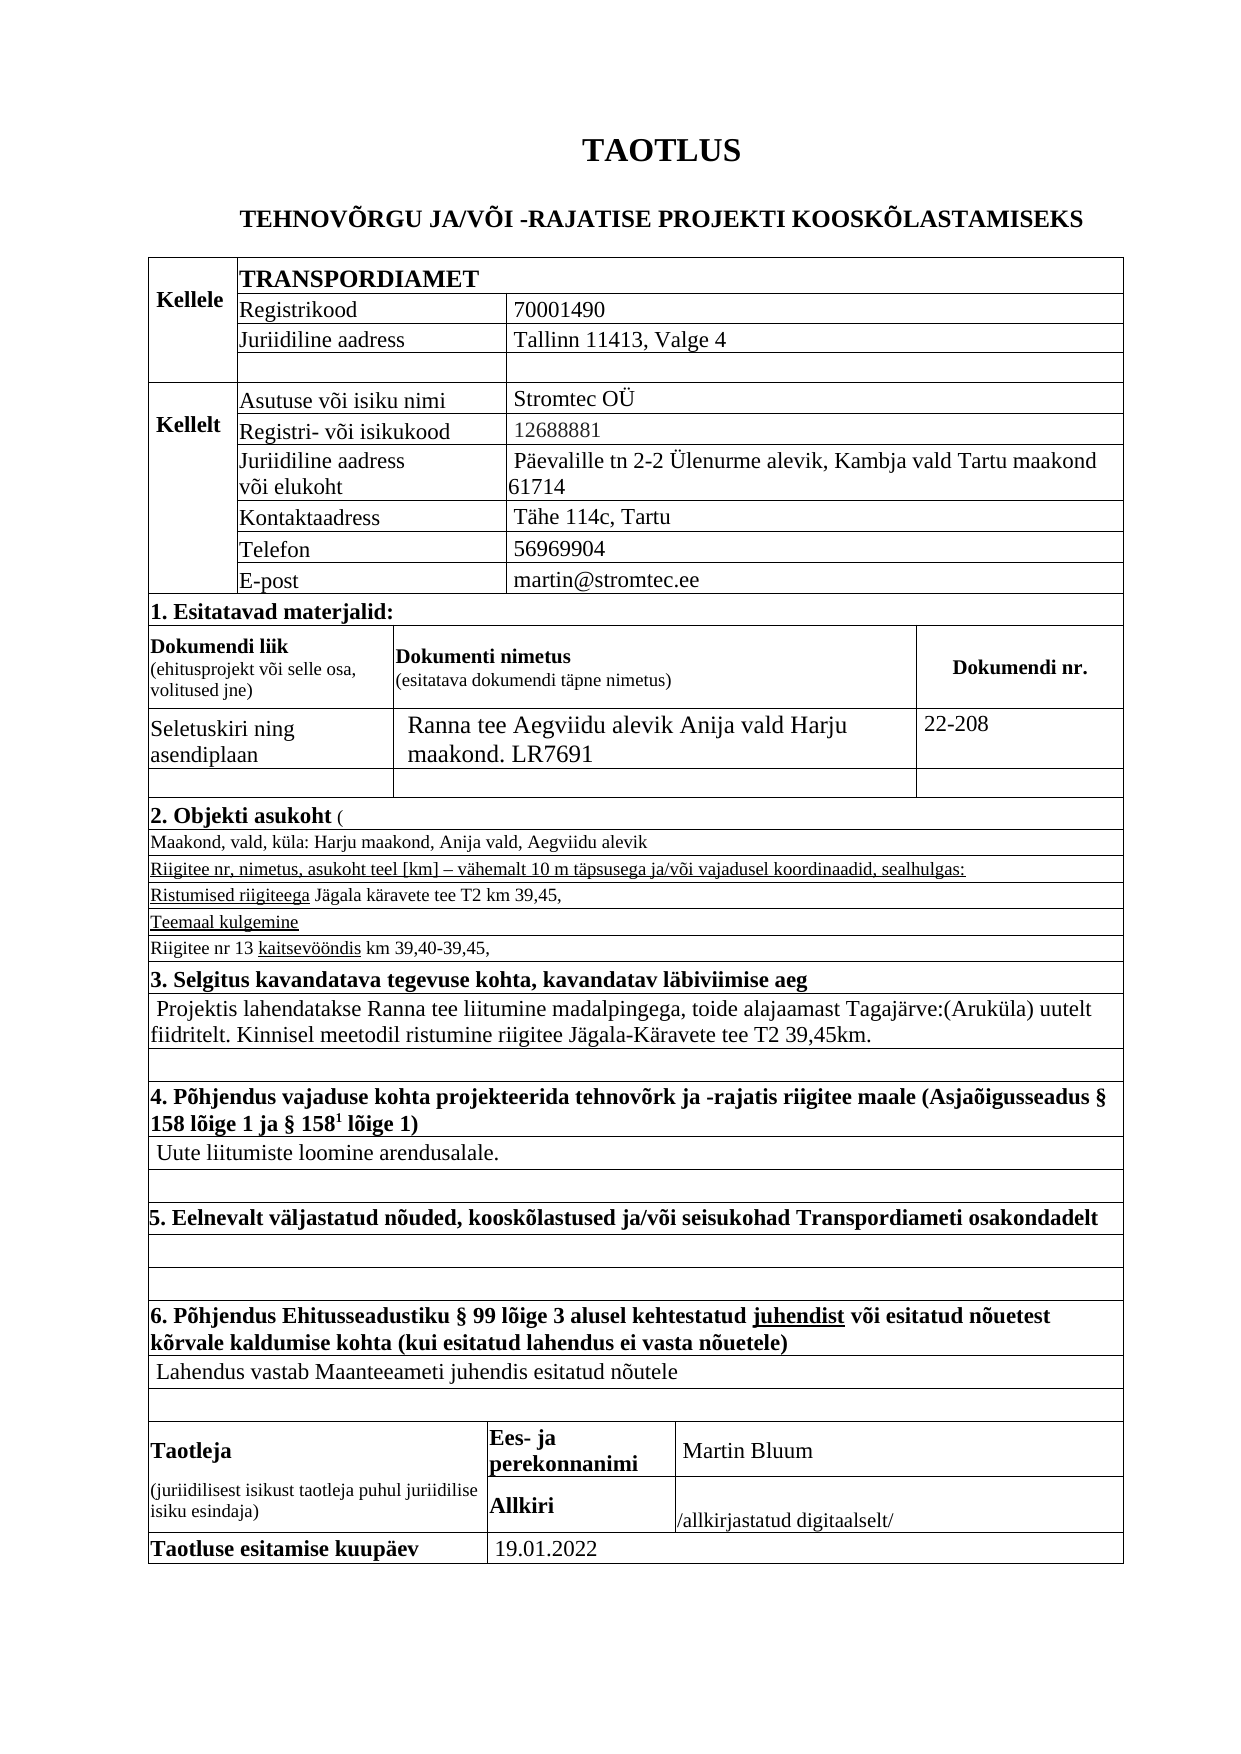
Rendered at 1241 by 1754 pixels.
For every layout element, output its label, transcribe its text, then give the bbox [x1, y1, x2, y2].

table_cell 22-208 [917, 709, 1123, 767]
table_cell Martin Bluum [676, 1422, 1123, 1476]
table_cell Ees- ja perekonnanimi [488, 1422, 675, 1476]
table_cell 3. Selgitus kavandatava tegevuse kohta, kavandatav läbiviimise aeg [149, 962, 1123, 992]
table_cell Stromtec OÜ [507, 383, 1123, 413]
table_cell Asutuse või isiku nimi [238, 383, 506, 413]
table_cell Ranna tee Aegviidu alevik Anija vald Harju maakond. LR7691 [394, 709, 916, 767]
table_cell Taotleja [149, 1422, 487, 1476]
table_cell 4. Põhjendus vajaduse kohta projekteerida tehnovõrk ja -rajatis riigitee maale (Asjaõigusseadus § 158 lõige 1 ja § 1581 lõige 1) [149, 1082, 1123, 1136]
table_cell 70001490 [507, 294, 1123, 322]
table_cell Riigitee nr, nimetus, asukoht teel [km] – vähemalt 10 m täpsusega ja/või vajadusel koordinaadid, sealhulgas: [149, 856, 1123, 882]
table_cell [149, 1268, 1123, 1300]
table_cell Registri- või isikukood [238, 414, 506, 444]
table_cell martin@stromtec.ee [507, 563, 1123, 593]
table_cell [238, 353, 506, 382]
table_cell 19.01.2022 [488, 1533, 1123, 1563]
text TEHNOVÕRGU JA/VÕI -RAJATISE PROJEKTI KOOSKÕLASTAMISEKS [177, 204, 1146, 233]
table_cell Uute liitumiste loomine arendusalale. [149, 1137, 1123, 1169]
table_cell Tallinn 11413, Valge 4 [507, 324, 1123, 352]
table_cell Kellelt [149, 383, 237, 593]
table_cell Juriidiline aadress [238, 324, 506, 352]
table_cell [149, 1170, 1123, 1202]
table_cell [149, 1235, 1123, 1267]
table_cell [149, 1389, 1123, 1421]
table_cell 2. Objekti asukoht ( [149, 798, 1123, 828]
table_cell Dokumenti nimetus (esitatava dokumendi täpne nimetus) [394, 626, 916, 707]
table_cell (juriidilisest isikust taotleja puhul juriidilise isiku esindaja) [149, 1476, 487, 1532]
table_cell 56969904 [507, 532, 1123, 562]
table_header TRANSPORDIAMET [238, 258, 1123, 293]
table_cell [149, 1049, 1123, 1081]
table_cell [507, 353, 1123, 382]
table_cell 6. Põhjendus Ehitusseadustiku § 99 lõige 3 alusel kehtestatud juhendist või esitatud nõuetest kõrvale kaldumise kohta (kui esitatud lahendus ei vasta nõuetele) [149, 1301, 1123, 1355]
table_cell Dokumendi liik (ehitusprojekt või selle osa, volitused jne) [149, 626, 393, 707]
table_cell Seletuskiri ning asendiplaan [149, 709, 393, 767]
table_cell Projektis lahendatakse Ranna tee liitumine madalpingega, toide alajaamast Tagajärve:(Aruküla) uutelt fiidritelt. Kinnisel meetodil ristumine riigitee Jägala-Käravete tee T2 39,45km. [149, 994, 1123, 1048]
text TAOTLUS [177, 130, 1146, 168]
table_cell 1. Esitatavad materjalid: [149, 594, 1123, 624]
table_cell 5. Eelnevalt väljastatud nõuded, kooskõlastused ja/või seisukohad Transpordiameti osakondadelt [149, 1203, 1123, 1234]
table_cell Allkiri [488, 1477, 675, 1532]
table_cell Maakond, vald, küla: Harju maakond, Anija vald, Aegviidu alevik [149, 830, 1123, 855]
table_cell [149, 769, 393, 797]
table_cell Registrikood [238, 294, 506, 322]
table_cell Juriidiline aadress või elukoht [238, 445, 506, 499]
table_cell Kontaktaadress [238, 501, 506, 531]
table_cell 12688881 [507, 414, 1123, 444]
table_cell Telefon [238, 532, 506, 562]
table_cell Dokumendi nr. [917, 626, 1123, 707]
table_cell Taotluse esitamise kuupäev [149, 1533, 487, 1563]
table_cell Päevalille tn 2-2 Ülenurme alevik, Kambja vald Tartu maakond 61714 [507, 445, 1123, 499]
table_header Kellele [149, 258, 237, 382]
table_cell Teemaal kulgemine [149, 909, 1123, 935]
table_cell Tähe 114c, Tartu [507, 501, 1123, 531]
table_cell /allkirjastatud digitaalselt/ [676, 1477, 1123, 1532]
table_cell [917, 769, 1123, 797]
table_cell Lahendus vastab Maanteeameti juhendis esitatud nõutele [149, 1356, 1123, 1388]
table_cell E-post [238, 563, 506, 593]
table_cell Riigitee nr 13 kaitsevööndis km 39,40-39,45, [149, 936, 1123, 961]
table_cell [394, 769, 916, 797]
table_cell Ristumised riigiteega Jägala käravete tee T2 km 39,45, [149, 883, 1123, 908]
